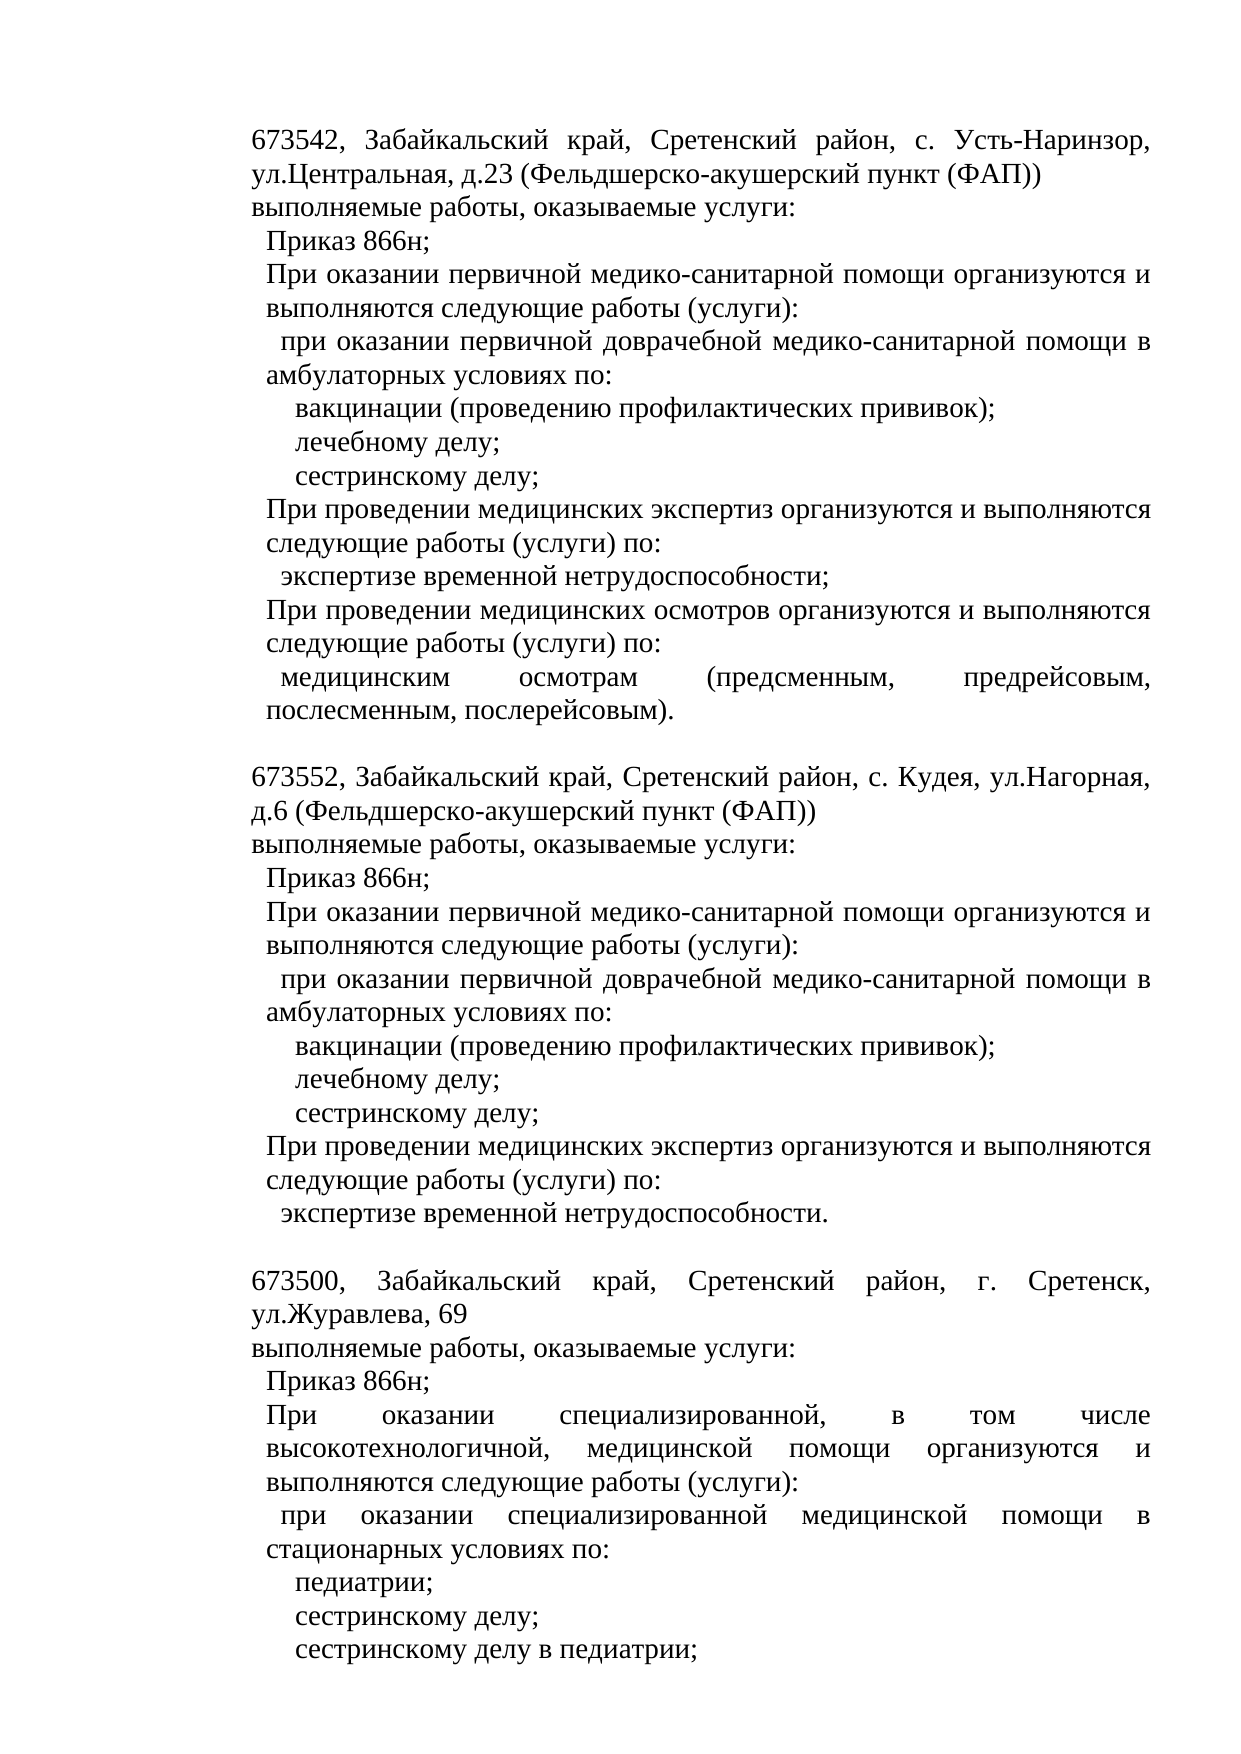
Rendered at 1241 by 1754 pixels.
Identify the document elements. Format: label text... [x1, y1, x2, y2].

text При оказании специализированной, в том числе высокотехнологичной, медицинской помощи организуются и выполняются следующие работы (услуги): [266, 1397, 1152, 1497]
text сестринскому делу; [266, 1598, 1152, 1632]
text При проведении медицинских экспертиз организуются и выполняются следующие работы (услуги) по: [266, 1128, 1152, 1196]
text экспертизе временной нетрудоспособности. [266, 1196, 1152, 1229]
text лечебному делу; [266, 1061, 1152, 1095]
text 673542, Забайкальский край, Сретенский район, с. Усть-Наринзор, ул.Центральная, д.23 (Фельдшерско-акушерский пункт (ФАП)) [251, 122, 1152, 189]
text Приказ 866н; [266, 223, 1152, 256]
text 673552, Забайкальский край, Сретенский район, с. Кудея, ул.Нагорная, д.6 (Фельдшерско-акушерский пункт (ФАП)) [251, 759, 1152, 827]
text сестринскому делу; [266, 1095, 1152, 1128]
text при оказании специализированной медицинской помощи в стационарных условиях по: [266, 1497, 1152, 1564]
text экспертизе временной нетрудоспособности; [266, 558, 1152, 592]
text педиатрии; [266, 1564, 1152, 1598]
text выполняемые работы, оказываемые услуги: [251, 1330, 1152, 1363]
text Приказ 866н; [266, 1363, 1152, 1397]
text вакцинации (проведению профилактических прививок); [266, 391, 1152, 424]
text при оказании первичной доврачебной медико-санитарной помощи в амбулаторных условиях по: [266, 961, 1152, 1028]
text выполняемые работы, оказываемые услуги: [251, 189, 1152, 223]
text медицинским осмотрам (предсменным, предрейсовым, послесменным, послерейсовым). [266, 659, 1152, 726]
text При оказании первичной медико-санитарной помощи организуются и выполняются следующие работы (услуги): [266, 894, 1152, 961]
text выполняемые работы, оказываемые услуги: [251, 827, 1152, 860]
text Приказ 866н; [266, 860, 1152, 894]
text лечебному делу; [266, 424, 1152, 458]
text При оказании первичной медико-санитарной помощи организуются и выполняются следующие работы (услуги): [266, 256, 1152, 323]
text 673500, Забайкальский край, Сретенский район, г. Сретенск, ул.Журавлева, 69 [251, 1263, 1152, 1330]
text сестринскому делу в педиатрии; [266, 1632, 1152, 1665]
text При проведении медицинских экспертиз организуются и выполняются следующие работы (услуги) по: [266, 491, 1152, 558]
text При проведении медицинских осмотров организуются и выполняются следующие работы (услуги) по: [266, 592, 1152, 659]
text вакцинации (проведению профилактических прививок); [266, 1028, 1152, 1061]
text при оказании первичной доврачебной медико-санитарной помощи в амбулаторных условиях по: [266, 323, 1152, 391]
text сестринскому делу; [266, 458, 1152, 491]
